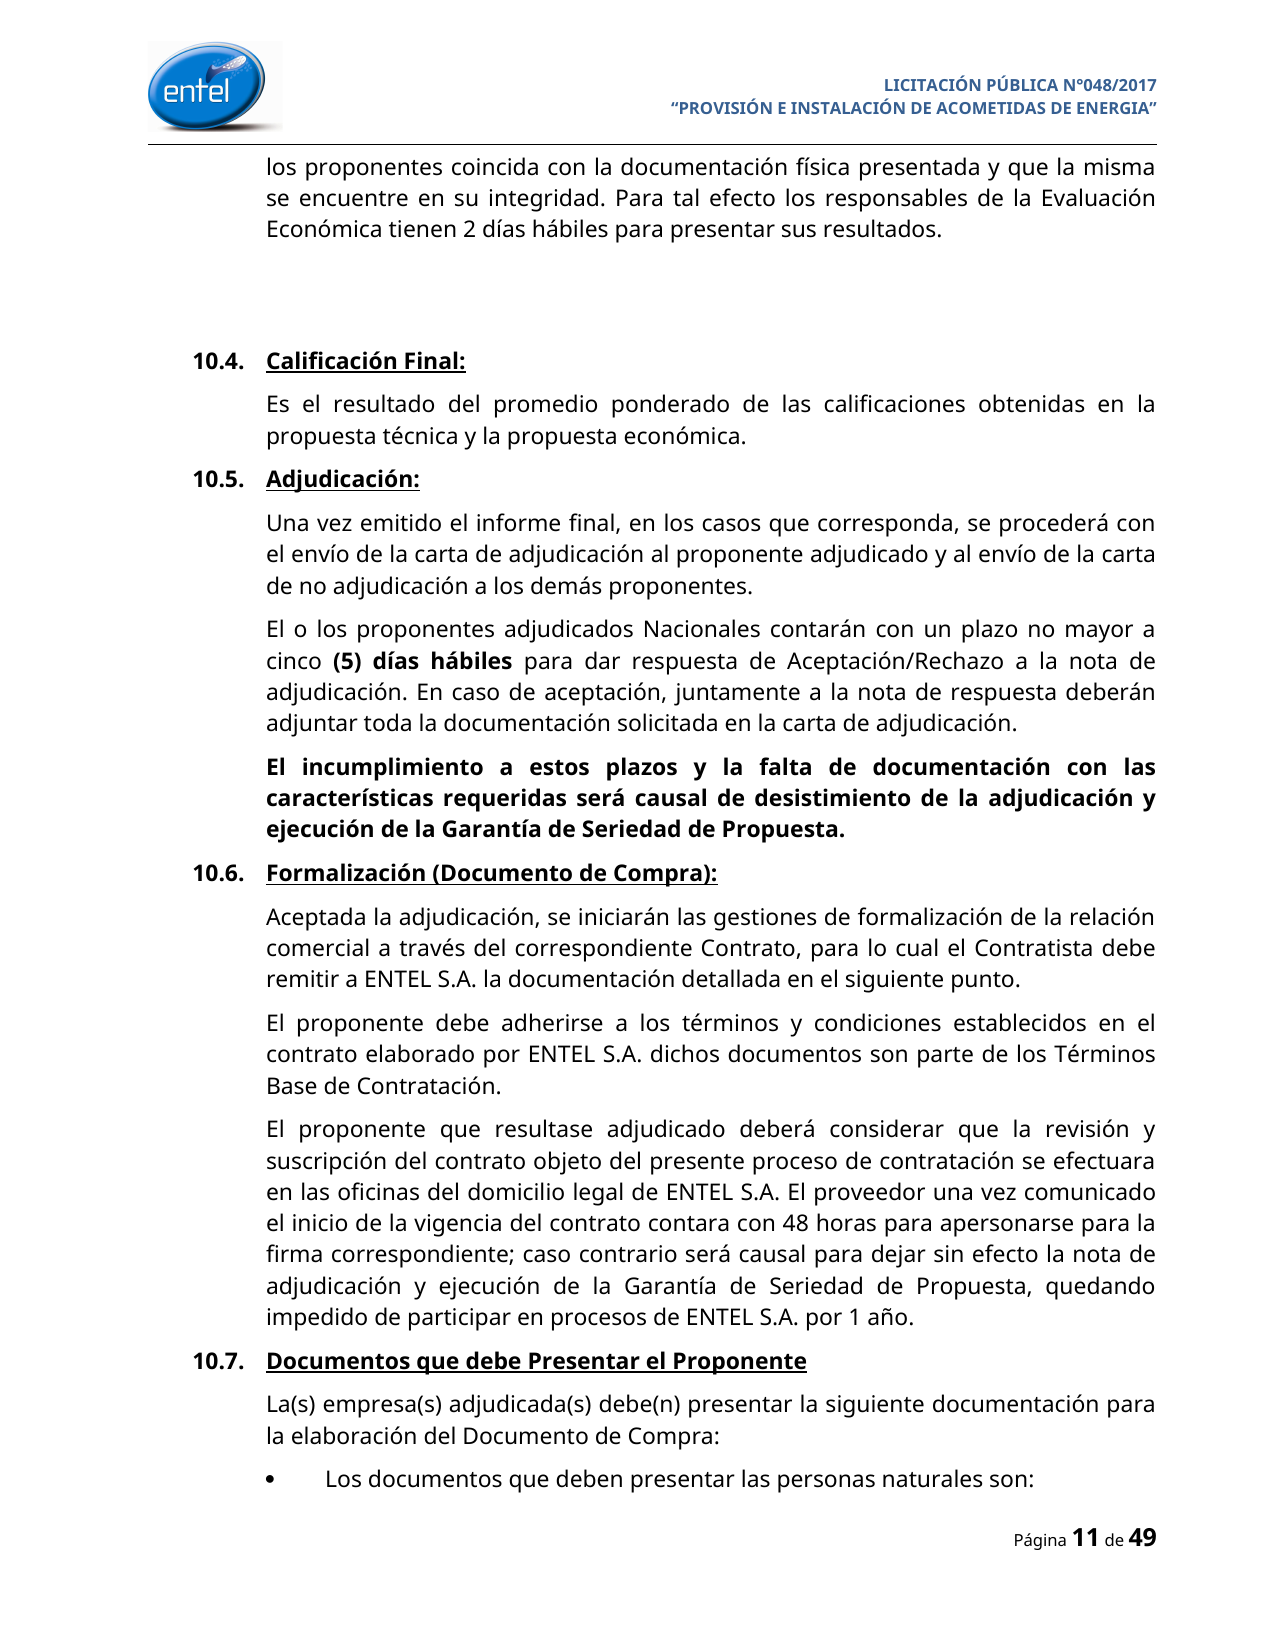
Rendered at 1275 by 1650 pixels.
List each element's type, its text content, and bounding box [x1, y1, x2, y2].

list Aceptada la adjudicación, se iniciarán las gestiones de formalización de la relación comercial a través del correspondiente Contrato, para lo cual el Contratista debe remitir a ENTEL S.A. la documentación detallada en el siguiente punto. [266, 901, 1157, 994]
list El proponente debe adherirse a los términos y condiciones establecidos en el contrato elaborado por ENTEL S.A. dichos documentos son parte de los Términos Base de Contratación. [266, 1007, 1157, 1101]
list Calificación Final: [192, 344, 1157, 376]
list Una vez emitido el informe final, en los casos que corresponda, se procederá con el envío de la carta de adjudicación al proponente adjudicado y al envío de la carta de no adjudicación a los demás proponentes. [266, 507, 1157, 601]
list Documentos que debe Presentar el Proponente [192, 1344, 1157, 1376]
list Formalización (Documento de Compra): [192, 857, 1157, 888]
list El proponente que resultase adjudicado deberá considerar que la revisión y suscripción del contrato objeto del presente proceso de contratación se efectuara en las oficinas del domicilio legal de ENTEL S.A. El proveedor una vez comunicado el inicio de la vigencia del contrato contara con 48 horas para apersonarse para la firma correspondiente; caso contrario será causal para dejar sin efecto la nota de adjudicación y ejecución de la Garantía de Seriedad de Propuesta, quedando impedido de participar en procesos de ENTEL S.A. por 1 año. [266, 1113, 1157, 1332]
picture [147, 41, 283, 132]
text El incumplimiento a estos plazos y la falta de documentación con las características requeridas será causal de desistimiento de la adjudicación y ejecución de la Garantía de Seriedad de Propuesta. [266, 751, 1157, 844]
list Los documentos que deben presentar las personas naturales son: [266, 1463, 1157, 1494]
text Es el resultado del promedio ponderado de las calificaciones obtenidas en la propuesta técnica y la propuesta económica. [266, 388, 1157, 451]
list Adjudicación: [192, 463, 1157, 494]
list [192, 151, 1157, 244]
text La(s) empresa(s) adjudicada(s) debe(n) presentar la siguiente documentación para la elaboración del Documento de Compra: [266, 1388, 1157, 1451]
list El o los proponentes adjudicados Nacionales contarán con un plazo no mayor a cinco (5) días hábiles para dar respuesta de Aceptación/Rechazo a la nota de adjudicación. En caso de aceptación, juntamente a la nota de respuesta deberán adjuntar toda la documentación solicitada en la carta de adjudicación. [266, 613, 1157, 738]
